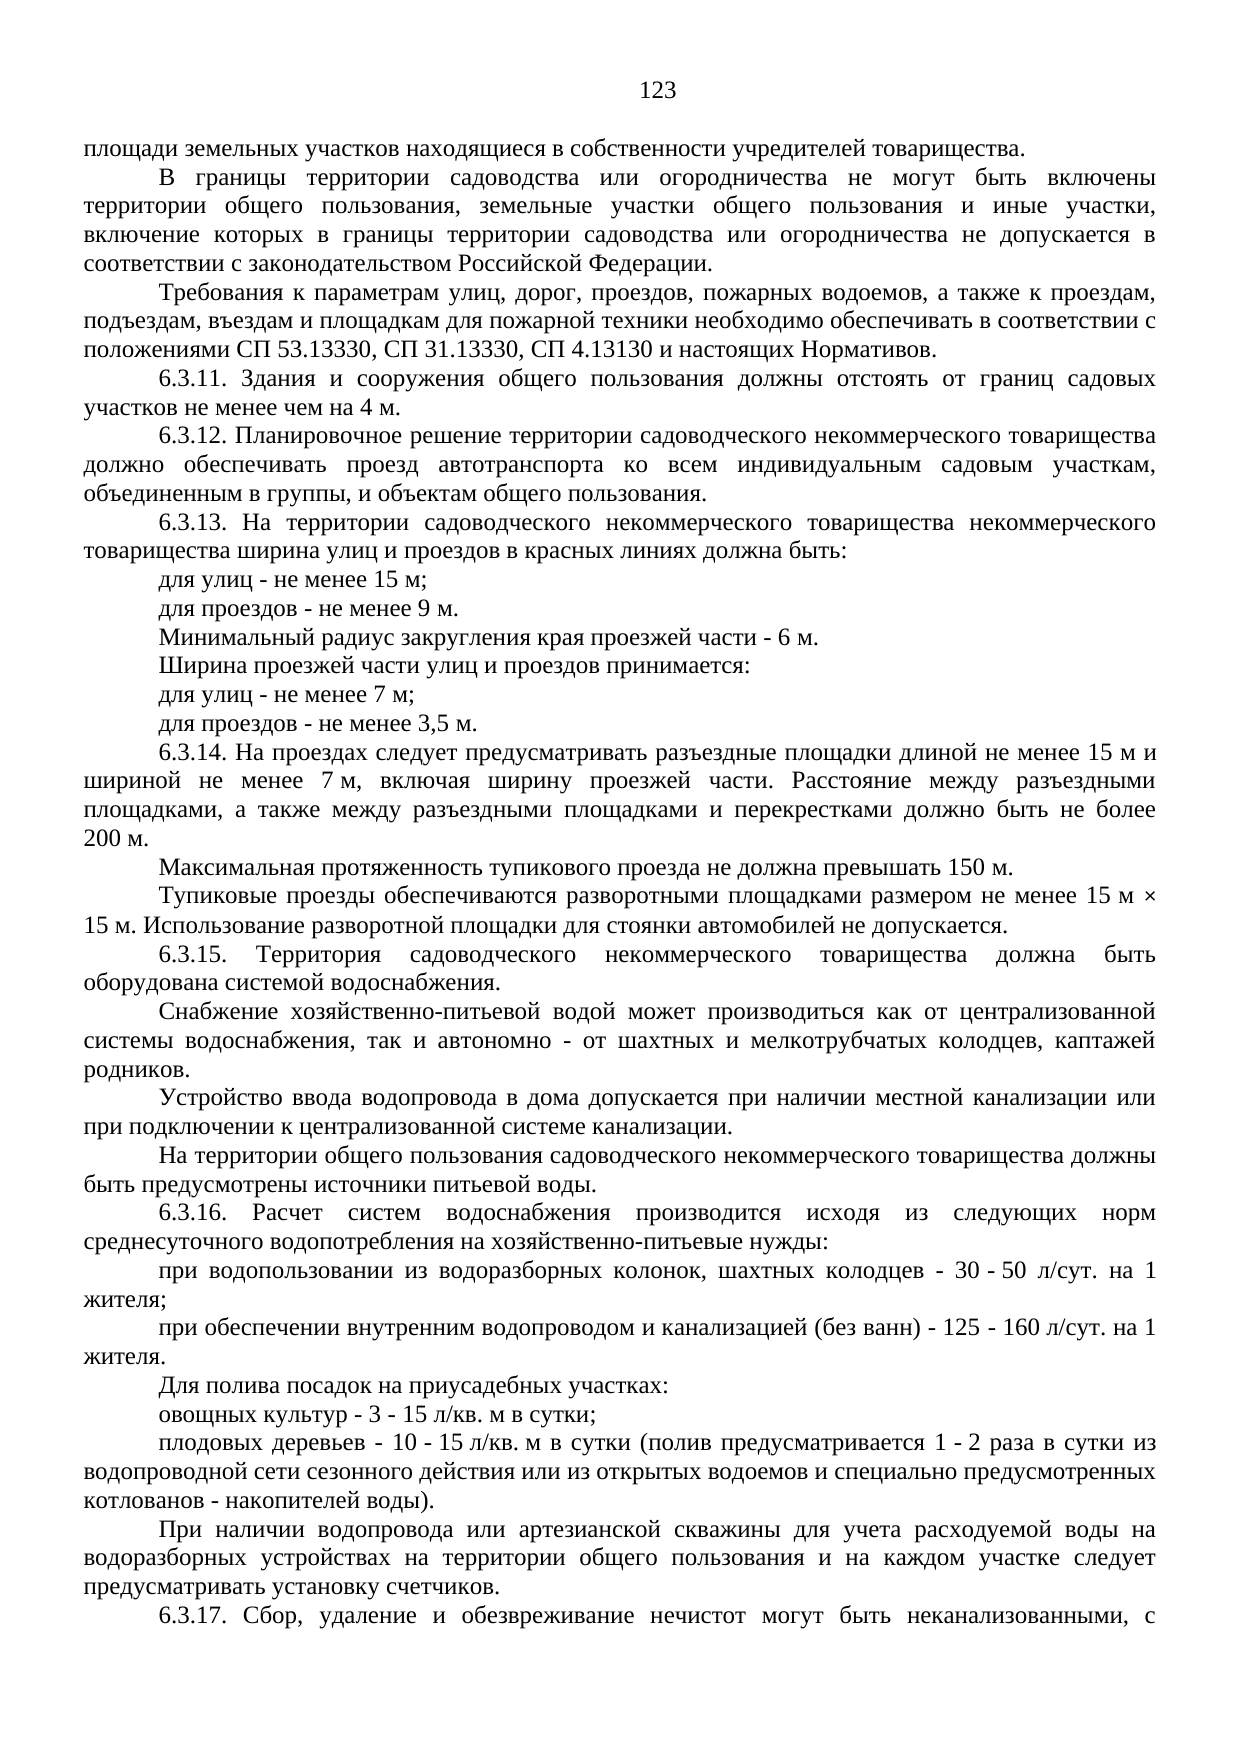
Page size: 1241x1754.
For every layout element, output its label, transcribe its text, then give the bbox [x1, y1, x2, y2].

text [83, 133, 1157, 162]
text для проездов - не менее 3,5 м. [83, 708, 1157, 737]
text Максимальная протяженность тупикового проезда не должна превышать 150 м. [83, 852, 1157, 880]
text при водопользовании из водоразборных колонок, шахтных колодцев - 30 - 50 л/сут. на 1 жителя; [83, 1255, 1157, 1312]
text Снабжение хозяйственно-питьевой водой может производиться как от централизованной системы водоснабжения, так и автономно - от шахтных и мелкотрубчатых колодцев, каптажей родников. [83, 996, 1157, 1082]
text Требования к параметрам улиц, дорог, проездов, пожарных водоемов, а также к проездам, подъездам, въездам и площадкам для пожарной техники необходимо обеспечивать в соответствии с положениями СП 53.13330, СП 31.13330, СП 4.13130 и настоящих Нормативов. [83, 277, 1157, 363]
text 6.3.15. Территория садоводческого некоммерческого товарищества должна быть оборудована системой водоснабжения. [83, 939, 1157, 996]
text При наличии водопровода или артезианской скважины для учета расходуемой воды на водоразборных устройствах на территории общего пользования и на каждом участке следует предусматривать установку счетчиков. [83, 1514, 1157, 1600]
text 6.3.12. Планировочное решение территории садоводческого некоммерческого товарищества должно обеспечивать проезд автотранспорта ко всем индивидуальным садовым участкам, объединенным в группы, и объектам общего пользования. [83, 420, 1157, 507]
text плодовых деревьев - 10 - 15 л/кв. м в сутки (полив предусматривается 1 - 2 раза в сутки из водопроводной сети сезонного действия или из открытых водоемов и специально предусмотренных котлованов - накопителей воды). [83, 1427, 1157, 1514]
text На территории общего пользования садоводческого некоммерческого товарищества должны быть предусмотрены источники питьевой воды. [83, 1140, 1157, 1197]
text Минимальный радиус закругления края проезжей части - 6 м. [83, 622, 1157, 650]
text для улиц - не менее 15 м; [83, 564, 1157, 593]
text для проездов - не менее 9 м. [83, 593, 1157, 622]
text Для полива посадок на приусадебных участках: [83, 1370, 1157, 1399]
text Тупиковые проезды обеспечиваются разворотными площадками размером не менее 15 м × 15 м. Использование разворотной площадки для стоянки автомобилей не допускается. [83, 880, 1157, 939]
text Ширина проезжей части улиц и проездов принимается: [83, 650, 1157, 679]
text 6.3.16. Расчет систем водоснабжения производится исходя из следующих норм среднесуточного водопотребления на хозяйственно-питьевые нужды: [83, 1197, 1157, 1255]
text при обеспечении внутренним водопроводом и канализацией (без ванн) - 125 - 160 л/сут. на 1 жителя. [83, 1312, 1157, 1370]
text В границы территории садоводства или огородничества не могут быть включены территории общего пользования, земельные участки общего пользования и иные участки, включение которых в границы территории садоводства или огородничества не допускается в соответствии с законодательством Российской Федерации. [83, 162, 1157, 277]
text для улиц - не менее 7 м; [83, 679, 1157, 708]
text овощных культур - 3 - 15 л/кв. м в сутки; [83, 1399, 1157, 1427]
text 6.3.13. На территории садоводческого некоммерческого товарищества некоммерческого товарищества ширина улиц и проездов в красных линиях должна быть: [83, 507, 1157, 564]
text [83, 1600, 1157, 1629]
text 6.3.11. Здания и сооружения общего пользования должны отстоять от границ садовых участков не менее чем на 4 м. [83, 363, 1157, 420]
text Устройство ввода водопровода в дома допускается при наличии местной канализации или при подключении к централизованной системе канализации. [83, 1082, 1157, 1140]
text 6.3.14. На проездах следует предусматривать разъездные площадки длиной не менее 15 м и шириной не менее 7 м, включая ширину проезжей части. Расстояние между разъездными площадками, а также между разъездными площадками и перекрестками должно быть не более 200 м. [83, 737, 1157, 852]
